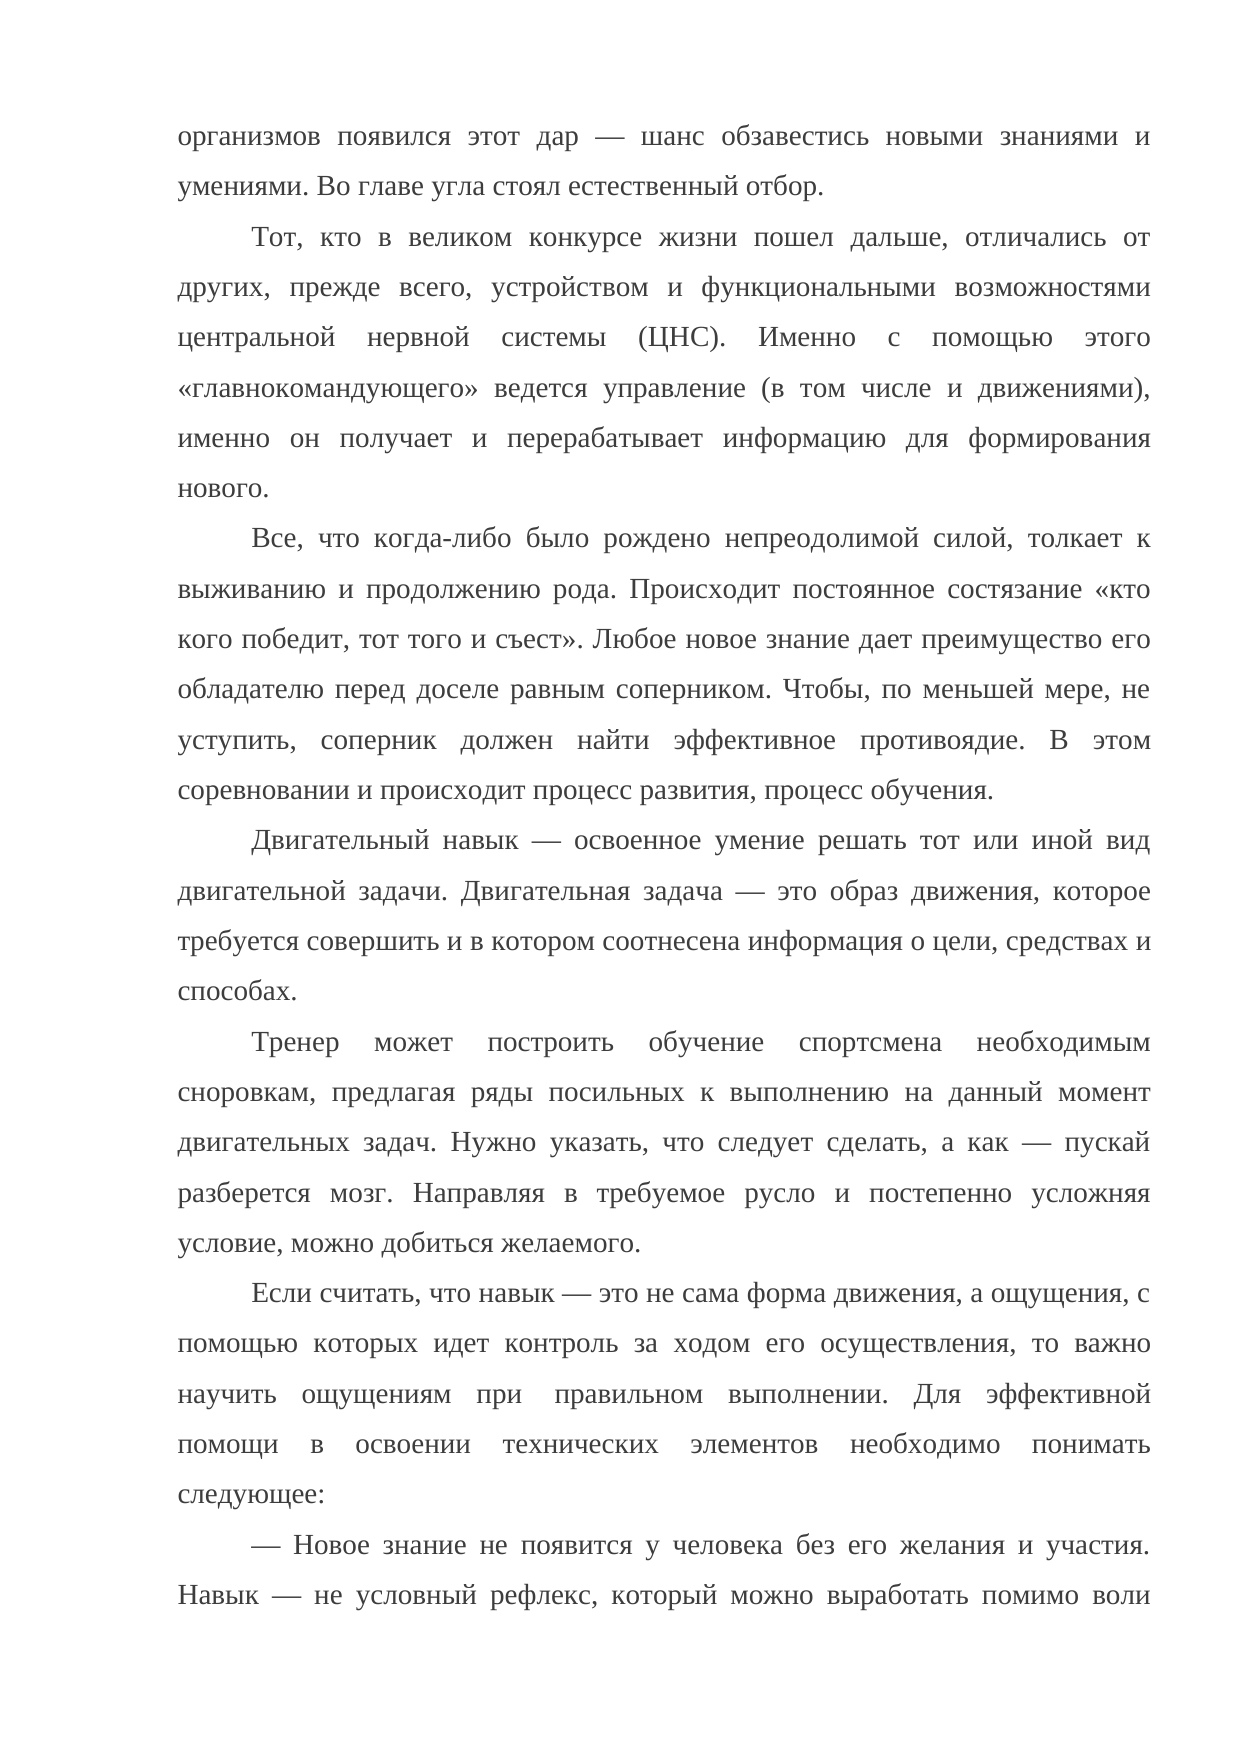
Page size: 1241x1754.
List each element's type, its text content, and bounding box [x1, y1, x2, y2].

text Тренер может построить обучение спортсмена необходимым сноровкам, предлагая ряды посильных к выполнению на данный момент двигательных задач. Нужно указать, что следует сделать, а как — пускай разберется мозг. Направляя в требуемое русло и постепенно усложняя условие, можно добиться желаемого. [177, 1024, 1152, 1258]
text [177, 1527, 1152, 1611]
text Двигательный навык — освоенное умение решать тот или иной вид двигательной задачи. Двигательная задача — это образ движения, которое требуется совершить и в котором соотнесена информация о цели, средствах и способах. [177, 822, 1152, 1007]
text Если считать, что навык — это не сама форма движения, а ощущения, с помощью которых идет контроль за ходом его осуществления, то важно научить ощущениям при правильном выполнении. Для эффективной помощи в освоении технических элементов необходимо понимать следующее: [177, 1275, 1152, 1510]
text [177, 118, 1152, 202]
text Тот, кто в великом конкурсе жизни пошел дальше, отличались от других, прежде всего, устройством и функциональными возможностями центральной нервной системы (ЦНС). Именно с помощью этого «главнокомандующего» ведется управление (в том числе и движениями), именно он получает и перерабатывает информацию для формирования нового. [177, 219, 1152, 504]
text Все, что когда-либо было рождено непреодолимой силой, толкает к выживанию и продолжению рода. Происходит постоянное состязание «кто кого победит, тот того и съест». Любое новое знание дает преимущество его обладателю перед доселе равным соперником. Чтобы, по меньшей мере, не уступить, соперник должен найти эффективное противоядие. В этом соревновании и происходит процесс развития, процесс обучения. [177, 521, 1152, 806]
